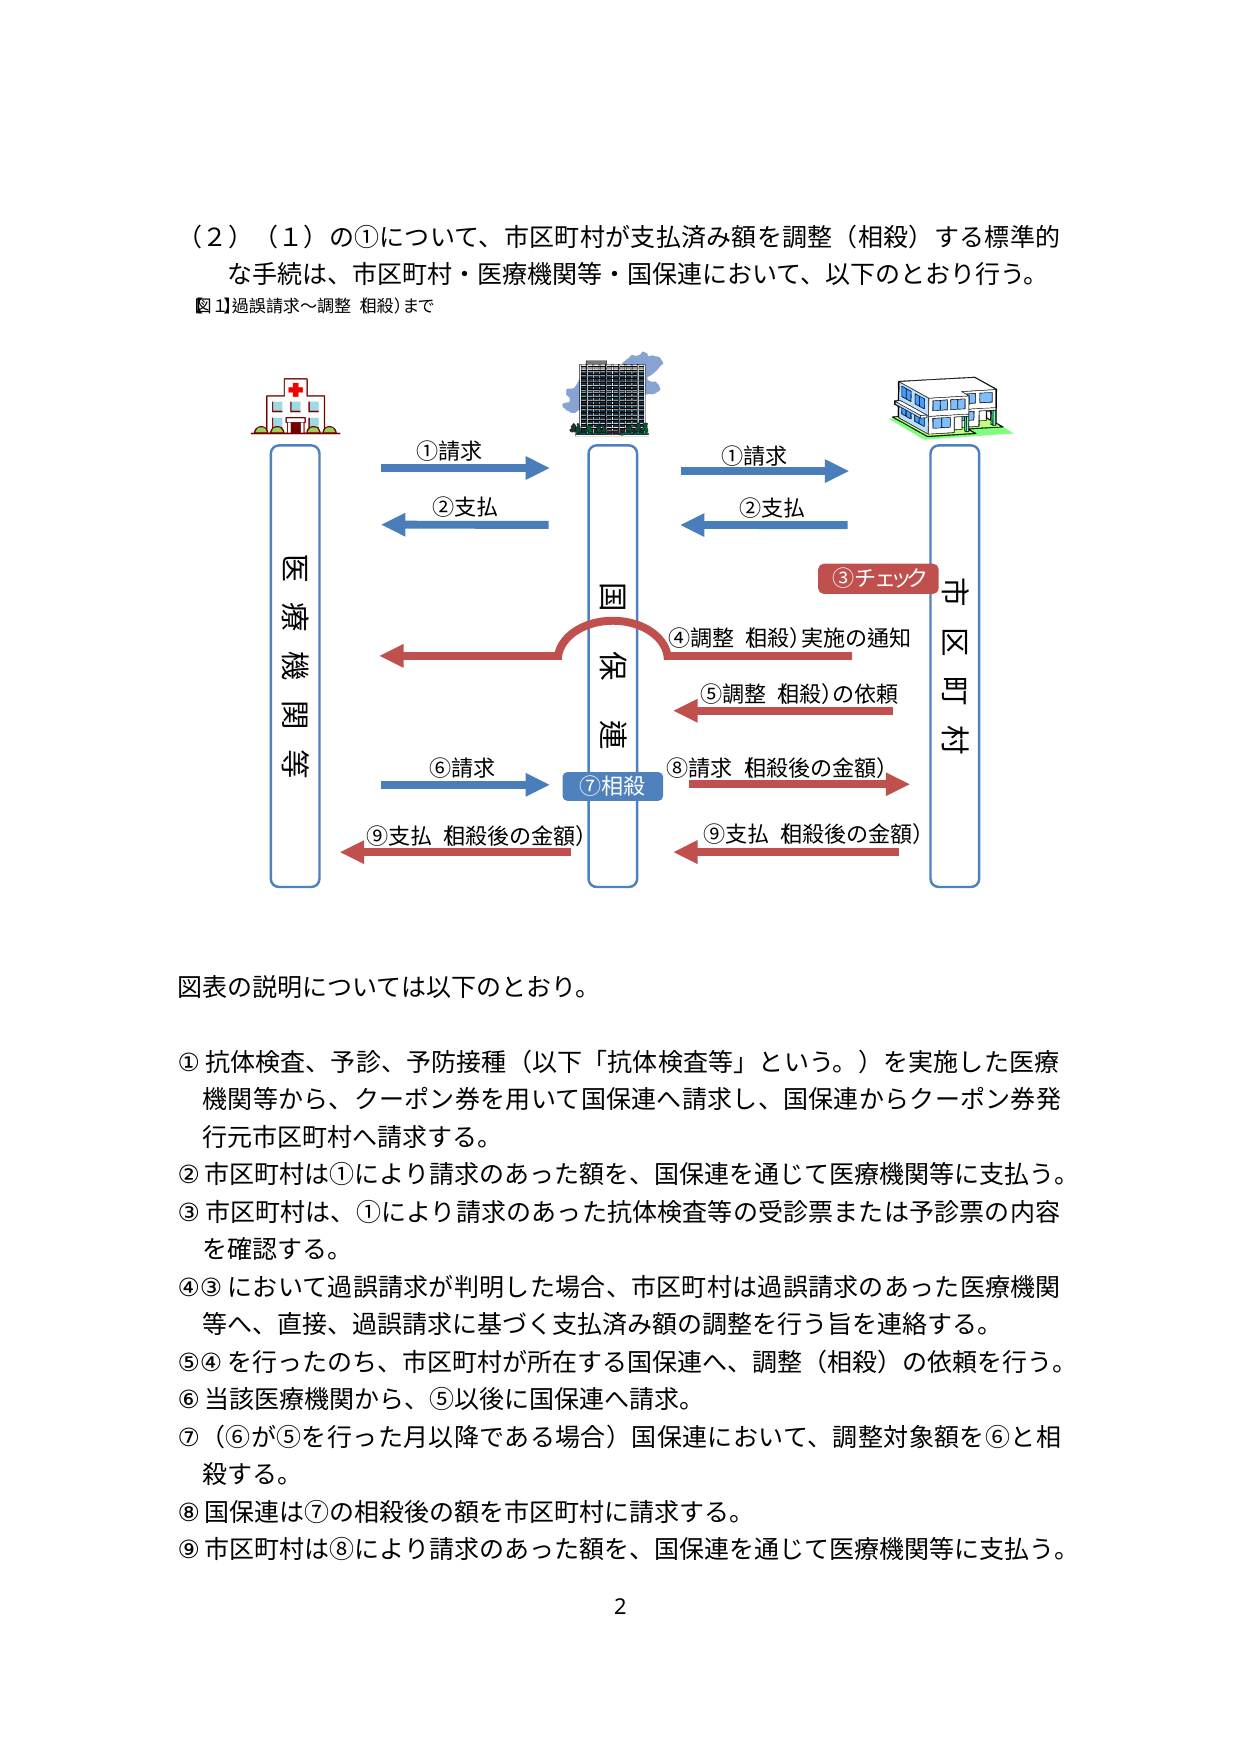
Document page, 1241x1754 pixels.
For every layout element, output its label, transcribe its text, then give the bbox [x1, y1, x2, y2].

text （２）（１）の①について、市区町村が支払済み額を調整（相殺）する標準的な手続は、市区町村・医療機関等・国保連において、以下のとおり行う。 [177, 217, 1063, 292]
text ①抗体検査、予診、予防接種（以下「抗体検査等」という。）を実施した医療機関等から、クーポン券を用いて国保連へ請求し、国保連からクーポン券発行元市区町村へ請求する。 [177, 1042, 1063, 1154]
text ⑧国保連は⑦の相殺後の額を市区町村に請求する。 [177, 1492, 1063, 1529]
text 図表の説明については以下のとおり。 [177, 967, 1063, 1004]
text ③市区町村は、①により請求のあった抗体検査等の受診票または予診票の内容を確認する。 [177, 1192, 1063, 1267]
text ⑤④を行ったのち、市区町村が所在する国保連へ、調整（相殺）の依頼を行う。 [177, 1342, 1063, 1379]
text ⑥当該医療機関から、⑤以後に国保連へ請求。 [177, 1379, 1063, 1417]
text ④③において過誤請求が判明した場合、市区町村は過誤請求のあった医療機関等へ、直接、過誤請求に基づく支払済み額の調整を行う旨を連絡する。 [177, 1267, 1063, 1342]
text ⑦（⑥が⑤を行った月以降である場合）国保連において、調整対象額を⑥と相殺する。 [177, 1417, 1063, 1492]
text ⑨市区町村は⑧により請求のあった額を、国保連を通じて医療機関等に支払う。 [177, 1529, 1063, 1567]
text ②市区町村は①により請求のあった額を、国保連を通じて医療機関等に支払う。 [177, 1154, 1063, 1192]
